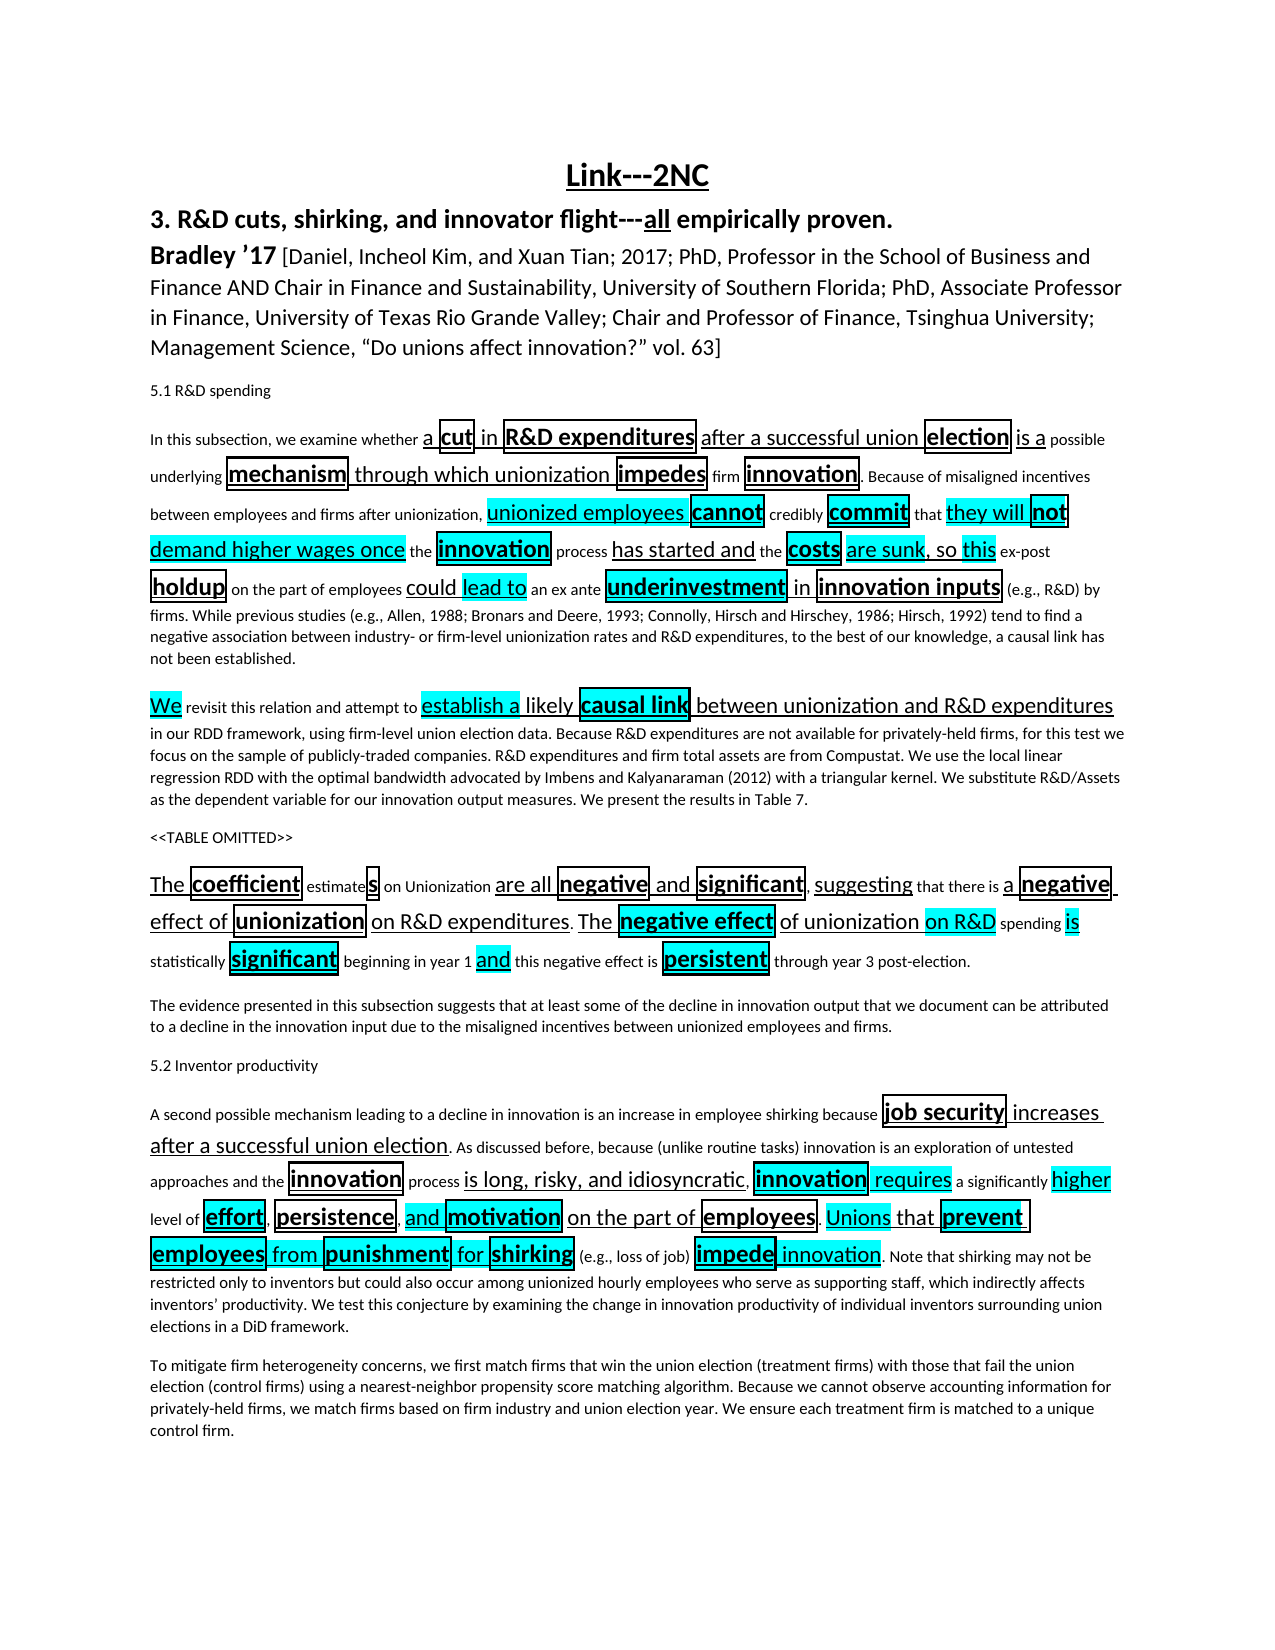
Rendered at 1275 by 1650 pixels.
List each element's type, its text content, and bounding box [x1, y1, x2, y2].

text 5.2 Inventor productivity [150, 1055, 1125, 1076]
text A second possible mechanism leading to a decline in innovation is an increase in employee shirking because job security increases after a successful union election. As discussed before, because (unlike routine tasks) innovation is an exploration of untested approaches and the innovation process is long, risky, and idiosyncratic, innovation requires a significantly higher level of effort, persistence, and motivation on the part of employees. Unions that prevent employees from punishment for shirking (e.g., loss of job) impede innovation. Note that shirking may not be restricted only to inventors but could also occur among unionized hourly employees who serve as supporting staff, which indirectly affects inventors’ productivity. We test this conjecture by examining the change in innovation productivity of individual inventors surrounding union elections in a DiD framework. [150, 1094, 1125, 1337]
text To mitigate firm heterogeneity concerns, we first match firms that win the union election (treatment firms) with those that fail the union election (control firms) using a nearest-neighbor propensity score matching algorithm. Because we cannot observe accounting information for privately-held firms, we match firms based on firm industry and union election year. We ensure each treatment firm is matched to a unique control firm. [150, 1355, 1125, 1441]
text 5.1 R&D spending [150, 380, 1125, 401]
text The evidence presented in this subsection suggests that at least some of the decline in innovation output that we document can be attributed to a decline in the innovation input due to the misaligned incentives between unionized employees and firms. [150, 995, 1125, 1037]
text The coefficient estimates on Unionization are all negative and significant, suggesting that there is a negative effect of unionization on R&D expenditures. The negative effect of unionization on R&D spending is statistically significant beginning in year 1 and this negative effect is persistent through year 3 post-election. [150, 866, 1125, 976]
text <<TABLE OMITTED>> [150, 827, 1125, 848]
text We revisit this relation and attempt to establish a likely causal link between unionization and R&D expenditures in our RDD framework, using firm-level union election data. Because R&D expenditures are not available for privately-held firms, for this test we focus on the sample of publicly-traded companies. R&D expenditures and firm total assets are from Compustat. We use the local linear regression RDD with the optimal bandwidth advocated by Imbens and Kalyanaraman (2012) with a triangular kernel. We substitute R&D/Assets as the dependent variable for our innovation output measures. We present the results in Table 7. [150, 687, 1125, 809]
text Bradley ’17 [Daniel, Incheol Kim, and Xuan Tian; 2017; PhD, Professor in the School of Business and Finance AND Chair in Finance and Sustainability, University of Southern Florida; PhD, Associate Professor in Finance, University of Texas Rio Grande Valley; Chair and Professor of Finance, Tsinghua University; Management Science, “Do unions affect innovation?” vol. 63] [150, 238, 1125, 362]
text In this subsection, we examine whether a cut in R&D expenditures after a successful union election is a possible underlying mechanism through which unionization impedes firm innovation. Because of misaligned incentives between employees and firms after unionization, unionized employees cannot credibly commit that they will not demand higher wages once the innovation process has started and the costs are sunk, so this ex-post holdup on the part of employees could lead to an ex ante underinvestment in innovation inputs (e.g., R&D) by firms. While previous studies (e.g., Allen, 1988; Bronars and Deere, 1993; Connolly, Hirsch and Hirschey, 1986; Hirsch, 1992) tend to find a negative association between industry- or firm-level unionization rates and R&D expenditures, to the best of our knowledge, a causal link has not been established. [150, 419, 1125, 669]
subtitle Link---2NC [150, 154, 1125, 195]
subtitle 3. R&D cuts, shirking, and innovator flight---all empirically proven. [150, 202, 1125, 235]
